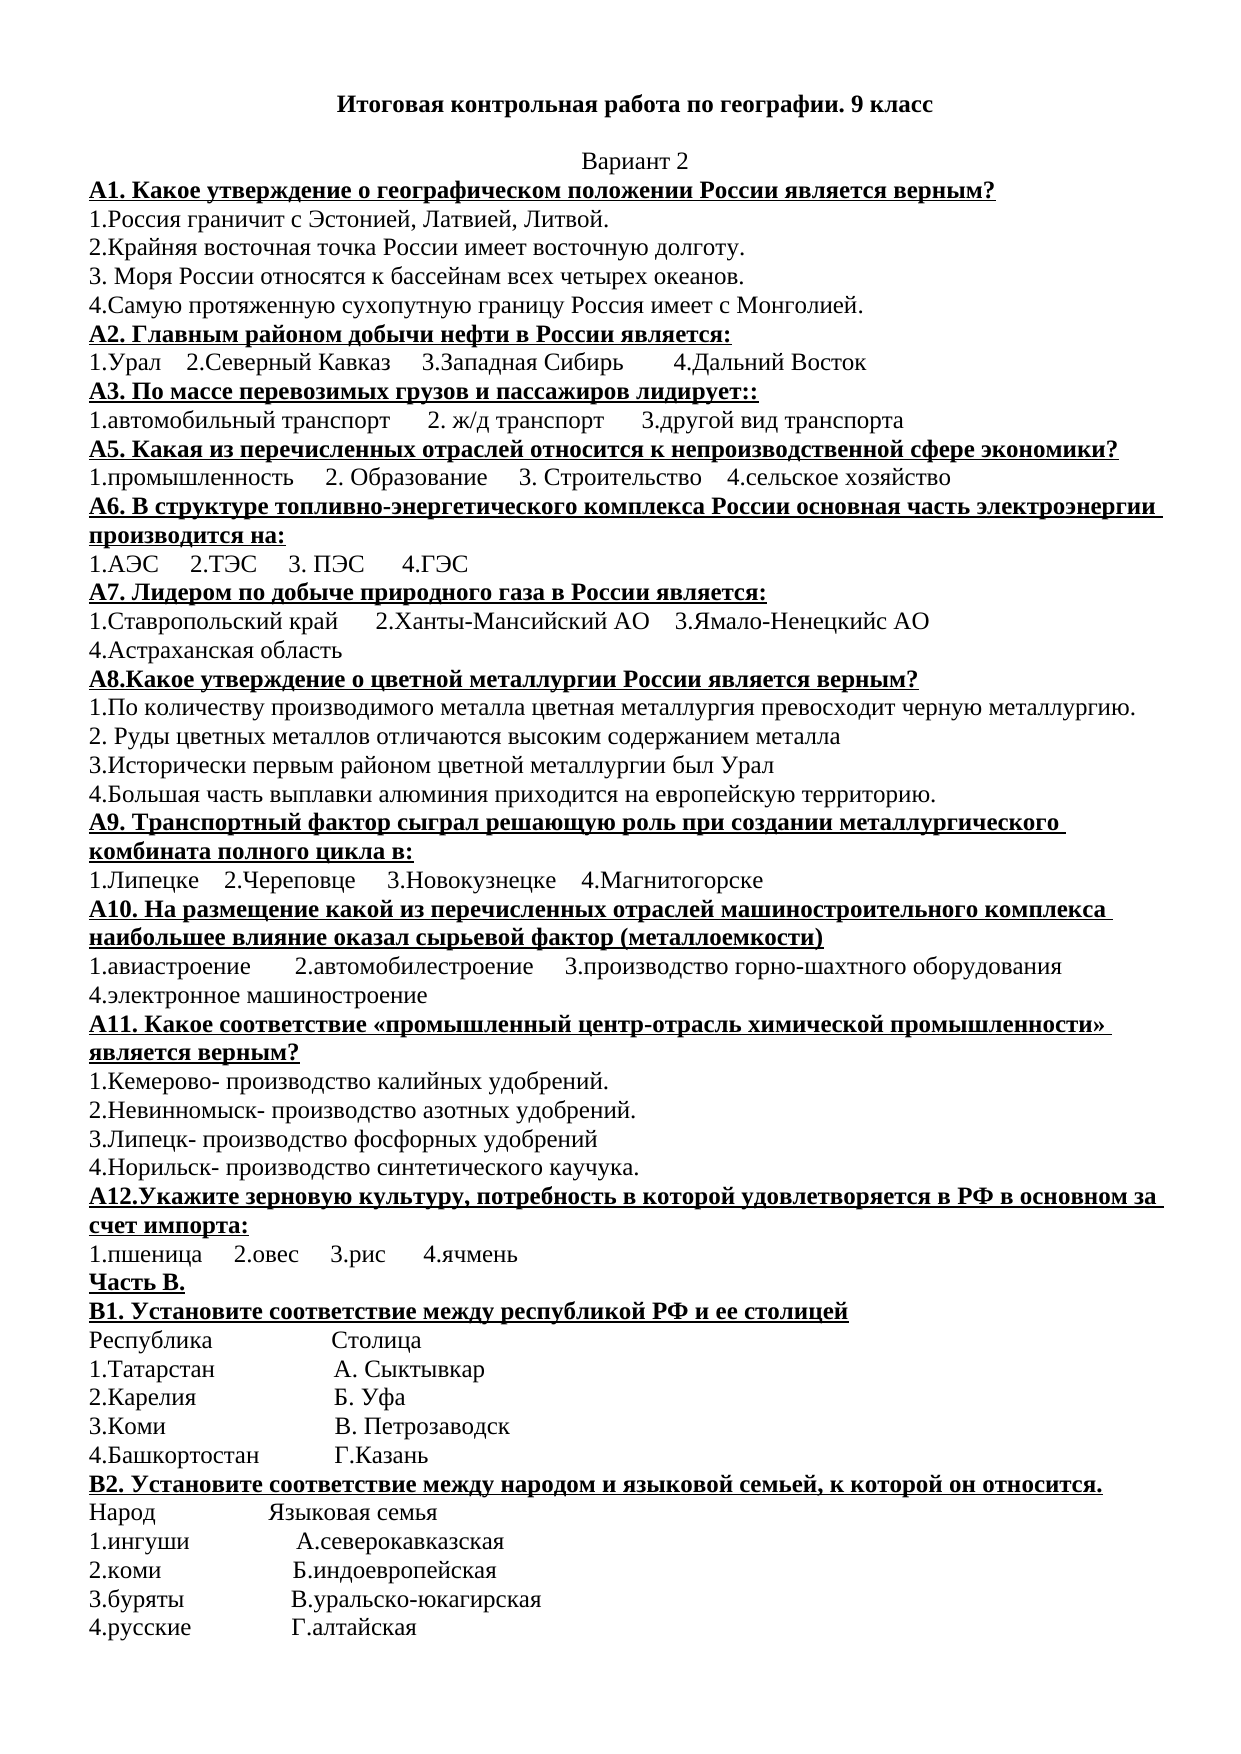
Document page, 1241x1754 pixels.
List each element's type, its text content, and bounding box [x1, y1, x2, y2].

text 1.промышленность 2. Образование 3. Строительство 4.сельское хозяйство [89, 462, 1181, 491]
text Часть В. [89, 1267, 1181, 1296]
text 2. Руды цветных металлов отличаются высоким содержанием металла [89, 721, 1181, 750]
text А12.Укажите зерновую культуру, потребность в которой удовлетворяется в РФ в основном за счет импорта: [89, 1181, 1181, 1239]
text 1.автомобильный транспорт 2. ж/д транспорт 3.другой вид транспорта А5. Какая из перечисленных отраслей относится к непроизводственной сфере экономики? [89, 405, 1181, 462]
text 1.Россия граничит с Эстонией, Латвией, Литвой. [89, 204, 1181, 232]
text 1.авиастроение 2.автомобилестроение 3.производство горно-шахтного оборудования [89, 951, 1181, 980]
text 4.русские Г.алтайская [89, 1612, 1181, 1641]
text А11. Какое соответствие «промышленный центр-отрасль химической промышленности» является верным? [89, 1009, 1181, 1066]
text 3.Липецк- производство фосфорных удобрений [89, 1124, 1181, 1152]
text 4.электронное машиностроение [89, 980, 1181, 1009]
text 1.Урал 2.Северный Кавказ 3.Западная Сибирь 4.Дальний Восток [89, 347, 1181, 376]
text 4.Большая часть выплавки алюминия приходится на европейскую территорию. [89, 779, 1181, 807]
text Итоговая контрольная работа по географии. 9 класс [89, 89, 1181, 117]
text 1.Татарстан А. Сыктывкар [89, 1354, 1181, 1382]
text А2. Главным районом добычи нефти в России является: [89, 319, 1181, 347]
text 1.пшеница 2.овес 3.рис 4.ячмень [89, 1239, 1181, 1267]
text 3. Моря России относятся к бассейнам всех четырех океанов. [89, 261, 1181, 290]
text 2.Невинномыск- производство азотных удобрений. [89, 1095, 1181, 1124]
text 1.По количеству производимого металла цветная металлургия превосходит черную металлургию. [89, 692, 1181, 721]
text 1.ингуши А.северокавказская [89, 1526, 1181, 1555]
text А7. Лидером по добыче природного газа в России является: [89, 577, 1181, 606]
text Народ Языковая семья [89, 1497, 1181, 1526]
text 4.Башкортостан Г.Казань [89, 1440, 1181, 1469]
text 3.Исторически первым районом цветной металлургии был Урал [89, 750, 1181, 779]
text 2.коми Б.индоевропейская [89, 1555, 1181, 1584]
text А1. Какое утверждение о географическом положении России является верным? [89, 175, 1181, 204]
text 2.Карелия Б. Уфа [89, 1382, 1181, 1411]
text 1.Липецке 2.Череповце 3.Новокузнецке 4.Магнитогорске [89, 865, 1181, 894]
text А3. По массе перевозимых грузов и пассажиров лидирует:: [89, 376, 1181, 405]
text 4.Самую протяженную сухопутную границу Россия имеет с Монголией. [89, 290, 1181, 319]
text 4.Норильск- производство синтетического каучука. [89, 1152, 1181, 1181]
text В2. Установите соответствие между народом и языковой семьей, к которой он относится. [89, 1469, 1181, 1497]
text 2.Крайняя восточная точка России имеет восточную долготу. [89, 232, 1181, 261]
text 1.Ставропольский край 2.Ханты-Мансийский АО 3.Ямало-Ненецкийс АО 4.Астраханская область [89, 606, 1181, 664]
text 3.буряты В.уральско-юкагирская [89, 1584, 1181, 1612]
text А9. Транспортный фактор сыграл решающую роль при создании металлургического комбината полного цикла в: [89, 807, 1181, 865]
text А10. На размещение какой из перечисленных отраслей машиностроительного комплекса наибольшее влияние оказал сырьевой фактор (металлоемкости) [89, 894, 1181, 951]
text А6. В структуре топливно-энергетического комплекса России основная часть электроэнергии производится на: [89, 491, 1181, 549]
text Республика Столица [89, 1325, 1181, 1354]
text Вариант 2 [89, 146, 1181, 175]
text 1.АЭС 2.ТЭС 3. ПЭС 4.ГЭС [89, 549, 1181, 577]
text 1.Кемерово- производство калийных удобрений. [89, 1066, 1181, 1095]
text А8.Какое утверждение о цветной металлургии России является верным? [89, 664, 1181, 692]
text 3.Коми В. Петрозаводск [89, 1411, 1181, 1440]
text В1. Установите соответствие между республикой РФ и ее столицей [89, 1296, 1181, 1325]
